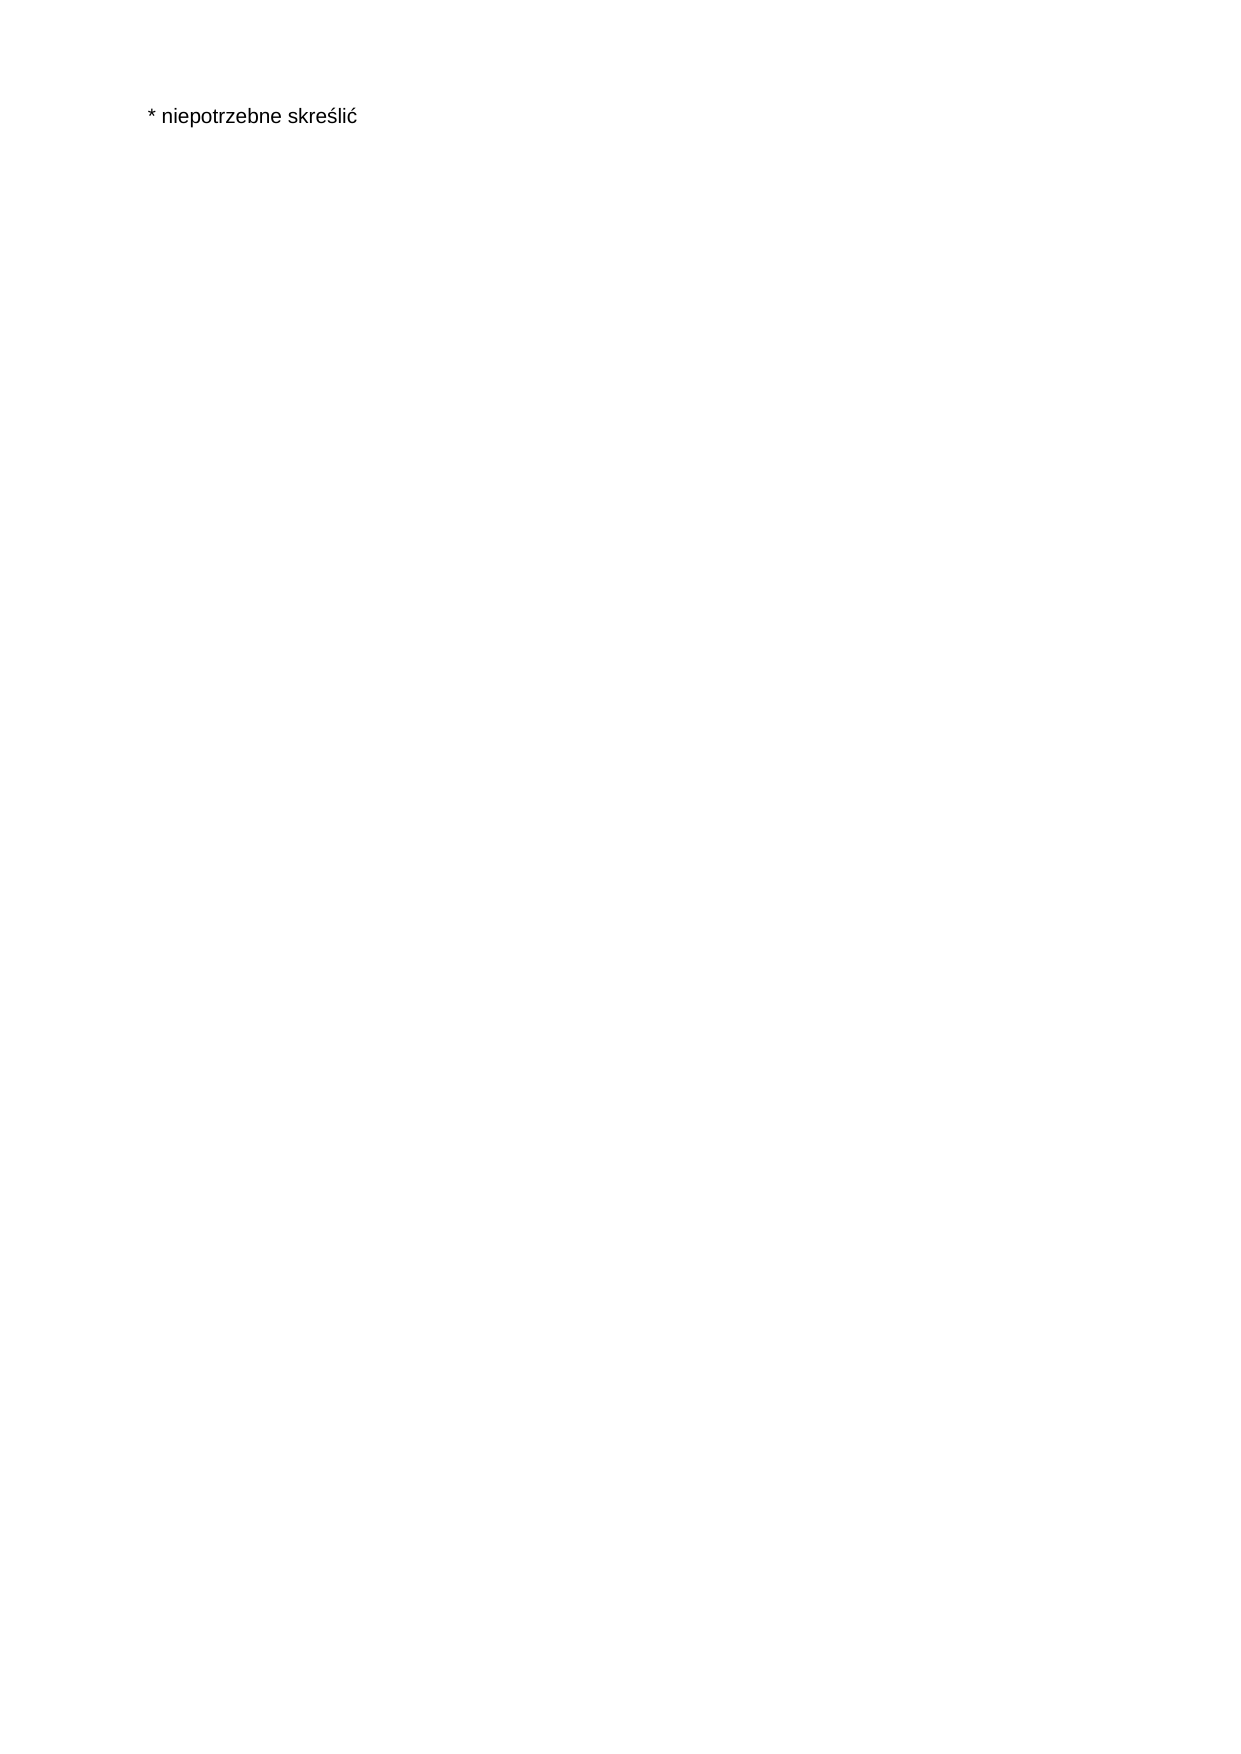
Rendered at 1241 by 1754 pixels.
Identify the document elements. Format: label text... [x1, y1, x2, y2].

text * niepotrzebne skreślić [148, 103, 1093, 127]
